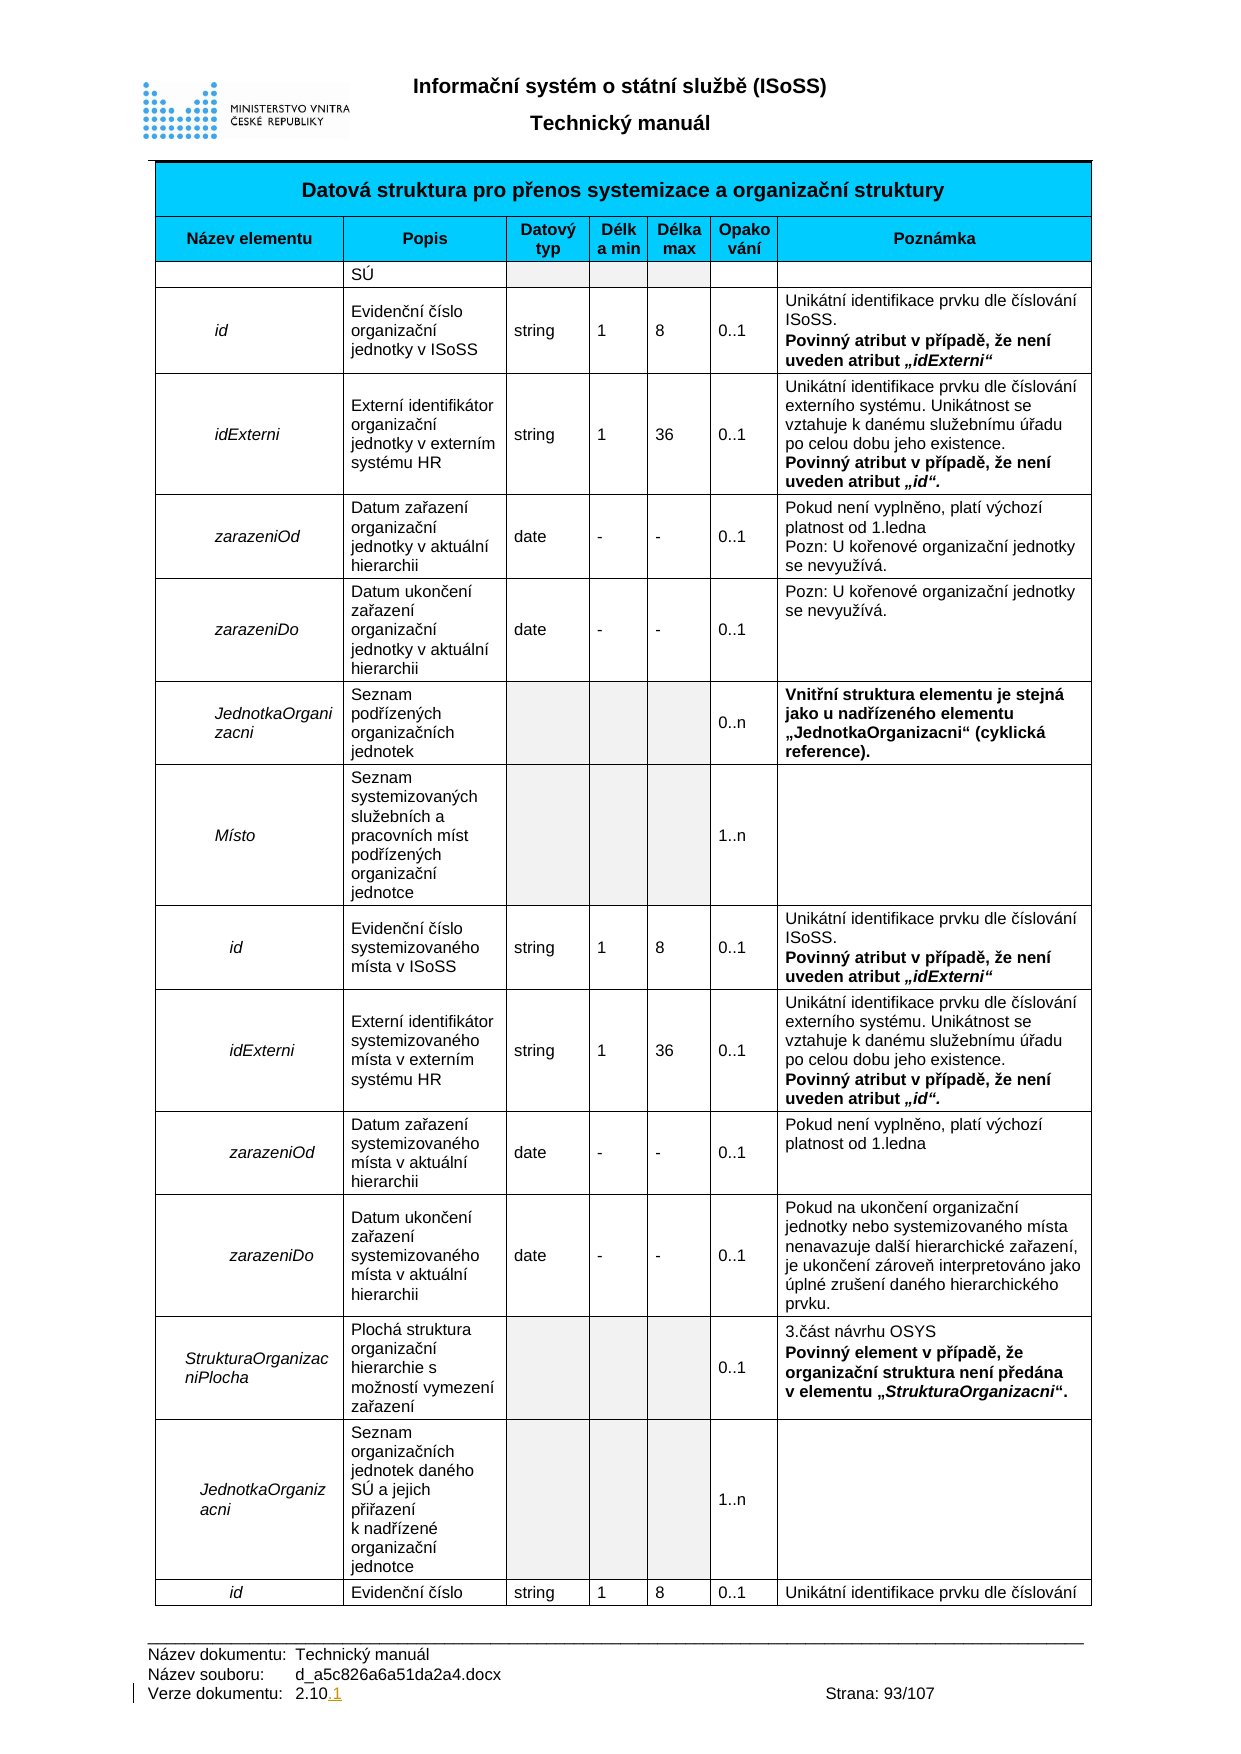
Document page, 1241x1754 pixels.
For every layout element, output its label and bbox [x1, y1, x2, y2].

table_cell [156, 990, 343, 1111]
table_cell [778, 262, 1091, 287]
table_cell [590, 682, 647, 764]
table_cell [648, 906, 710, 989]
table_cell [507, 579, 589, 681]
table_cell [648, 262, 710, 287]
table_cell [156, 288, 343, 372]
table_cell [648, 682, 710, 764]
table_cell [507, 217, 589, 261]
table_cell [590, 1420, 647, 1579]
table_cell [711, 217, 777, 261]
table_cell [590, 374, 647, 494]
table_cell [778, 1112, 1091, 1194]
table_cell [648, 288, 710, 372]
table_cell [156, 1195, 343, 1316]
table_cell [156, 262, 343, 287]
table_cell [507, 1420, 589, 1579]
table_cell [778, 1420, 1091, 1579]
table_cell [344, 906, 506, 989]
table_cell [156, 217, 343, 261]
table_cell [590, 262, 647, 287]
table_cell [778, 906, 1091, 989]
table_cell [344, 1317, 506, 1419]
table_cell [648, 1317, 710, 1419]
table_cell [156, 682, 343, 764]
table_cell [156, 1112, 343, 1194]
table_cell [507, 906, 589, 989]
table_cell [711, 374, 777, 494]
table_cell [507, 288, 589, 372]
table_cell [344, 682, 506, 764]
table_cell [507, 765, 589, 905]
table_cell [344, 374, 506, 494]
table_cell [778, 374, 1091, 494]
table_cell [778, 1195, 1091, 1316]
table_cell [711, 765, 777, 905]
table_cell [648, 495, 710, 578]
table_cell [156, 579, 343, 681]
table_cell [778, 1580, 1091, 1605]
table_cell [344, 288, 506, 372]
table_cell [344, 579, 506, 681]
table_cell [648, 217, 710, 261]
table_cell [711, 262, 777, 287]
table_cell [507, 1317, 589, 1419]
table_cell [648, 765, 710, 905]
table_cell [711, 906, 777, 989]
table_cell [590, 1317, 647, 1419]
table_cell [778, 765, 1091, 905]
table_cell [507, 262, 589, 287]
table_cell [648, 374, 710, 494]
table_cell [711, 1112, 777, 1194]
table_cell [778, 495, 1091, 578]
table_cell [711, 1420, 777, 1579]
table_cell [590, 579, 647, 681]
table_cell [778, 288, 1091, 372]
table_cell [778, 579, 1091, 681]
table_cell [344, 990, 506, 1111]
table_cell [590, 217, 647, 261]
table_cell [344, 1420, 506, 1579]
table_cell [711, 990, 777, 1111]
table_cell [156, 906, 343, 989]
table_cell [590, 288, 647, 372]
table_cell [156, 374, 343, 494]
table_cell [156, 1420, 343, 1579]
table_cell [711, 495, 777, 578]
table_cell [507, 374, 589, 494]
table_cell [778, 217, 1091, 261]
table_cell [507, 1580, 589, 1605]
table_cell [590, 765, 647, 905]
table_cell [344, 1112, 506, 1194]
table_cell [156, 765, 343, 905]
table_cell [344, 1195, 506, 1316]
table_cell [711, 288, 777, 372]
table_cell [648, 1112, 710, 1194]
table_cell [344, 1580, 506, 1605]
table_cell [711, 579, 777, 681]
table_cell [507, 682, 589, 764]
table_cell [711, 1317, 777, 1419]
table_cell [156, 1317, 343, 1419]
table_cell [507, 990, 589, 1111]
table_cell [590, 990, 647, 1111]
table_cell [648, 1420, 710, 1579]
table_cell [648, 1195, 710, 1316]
picture [143, 82, 350, 139]
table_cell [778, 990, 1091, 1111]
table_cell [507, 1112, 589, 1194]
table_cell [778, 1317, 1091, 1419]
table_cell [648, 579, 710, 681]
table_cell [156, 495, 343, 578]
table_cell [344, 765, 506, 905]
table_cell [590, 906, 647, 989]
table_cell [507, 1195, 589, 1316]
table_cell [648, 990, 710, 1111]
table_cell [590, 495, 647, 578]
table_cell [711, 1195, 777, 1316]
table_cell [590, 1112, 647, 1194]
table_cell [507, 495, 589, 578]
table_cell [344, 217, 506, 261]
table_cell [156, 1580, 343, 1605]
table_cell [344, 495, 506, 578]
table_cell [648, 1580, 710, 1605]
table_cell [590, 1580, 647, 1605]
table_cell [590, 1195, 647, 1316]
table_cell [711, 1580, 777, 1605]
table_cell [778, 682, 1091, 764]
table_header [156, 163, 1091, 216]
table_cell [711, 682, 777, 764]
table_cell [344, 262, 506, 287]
